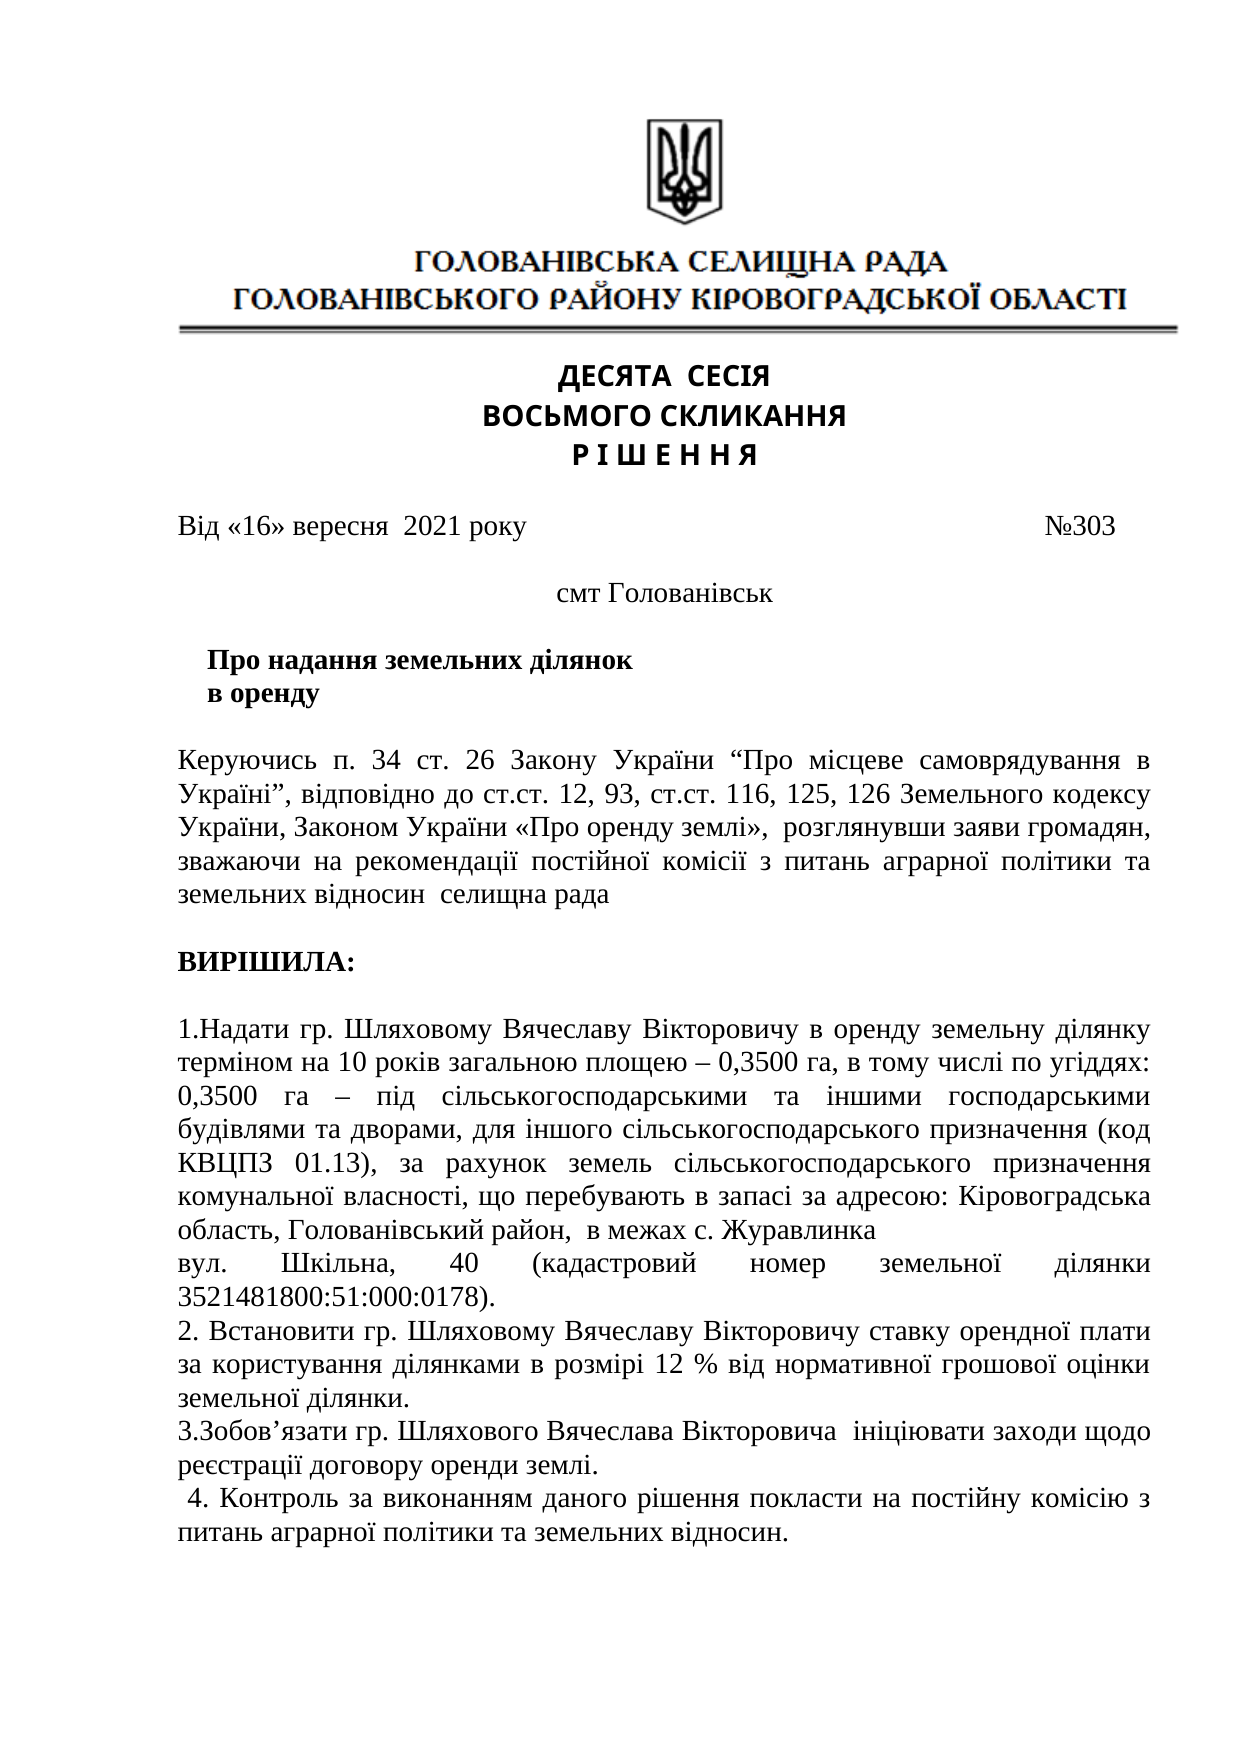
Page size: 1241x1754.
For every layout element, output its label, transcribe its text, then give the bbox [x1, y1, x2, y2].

text Від «16» вересня 2021 року №303 [177, 508, 1152, 541]
text 3.Зобов’язати гр. Шляхового Вячеслава Вікторовича ініціювати заходи щодо реєстрації договору оренди землі. [177, 1413, 1152, 1480]
table_header ДЕСЯТА СЕСІЯ [166, 355, 1163, 395]
text 2. Встановити гр. Шляховому Вячеславу Вікторовичу ставку орендної плати за користування ділянками в розмірі 12 % від нормативної грошової оцінки земельної ділянки. [177, 1313, 1152, 1413]
picture [177, 118, 1180, 344]
text Про надання земельних ділянок [177, 642, 769, 675]
text 1.Надати гр. Шляховому Вячеславу Вікторовичу в оренду земельну ділянку терміном на 10 років загальною площею – 0,3500 га, в тому числі по угіддях: 0,3500 га – під сільськогосподарськими та іншими господарськими будівлями та дворами, для іншого сільськогосподарського призначення (код КВЦПЗ 01.13), за рахунок земель сільськогосподарського призначення комунальної власності, що перебувають в запасі за адресою: Кіровоградська область, Голованівський район, в межах с. Журавлинка [177, 1011, 1152, 1246]
text в оренду [177, 675, 769, 709]
text вул. Шкільна, 40 (кадастровий номер земельної ділянки 3521481800:51:000:0178). [177, 1246, 1152, 1313]
text смт Голованівськ [177, 575, 1152, 608]
text 4. Контроль за виконанням даного рішення покласти на постійну комісію з питань аграрної політики та земельних відносин. [177, 1480, 1152, 1547]
text Р І Ш Е Н Н Я [177, 434, 1152, 474]
text ВИРІШИЛА: [177, 944, 1152, 977]
text Керуючись п. 34 ст. 26 Закону України “Про місцеве самоврядування в Україні”, відповідно до ст.ст. 12, 93, ст.ст. 116, 125, 126 Земельного кодексу України, Законом України «Про оренду землі», розглянувши заяви громадян, зважаючи на рекомендації постійної комісії з питань аграрної політики та земельних відносин селищна рада [177, 742, 1152, 910]
table_cell ВОСЬМОГО СКЛИКАННЯ [166, 395, 1163, 434]
